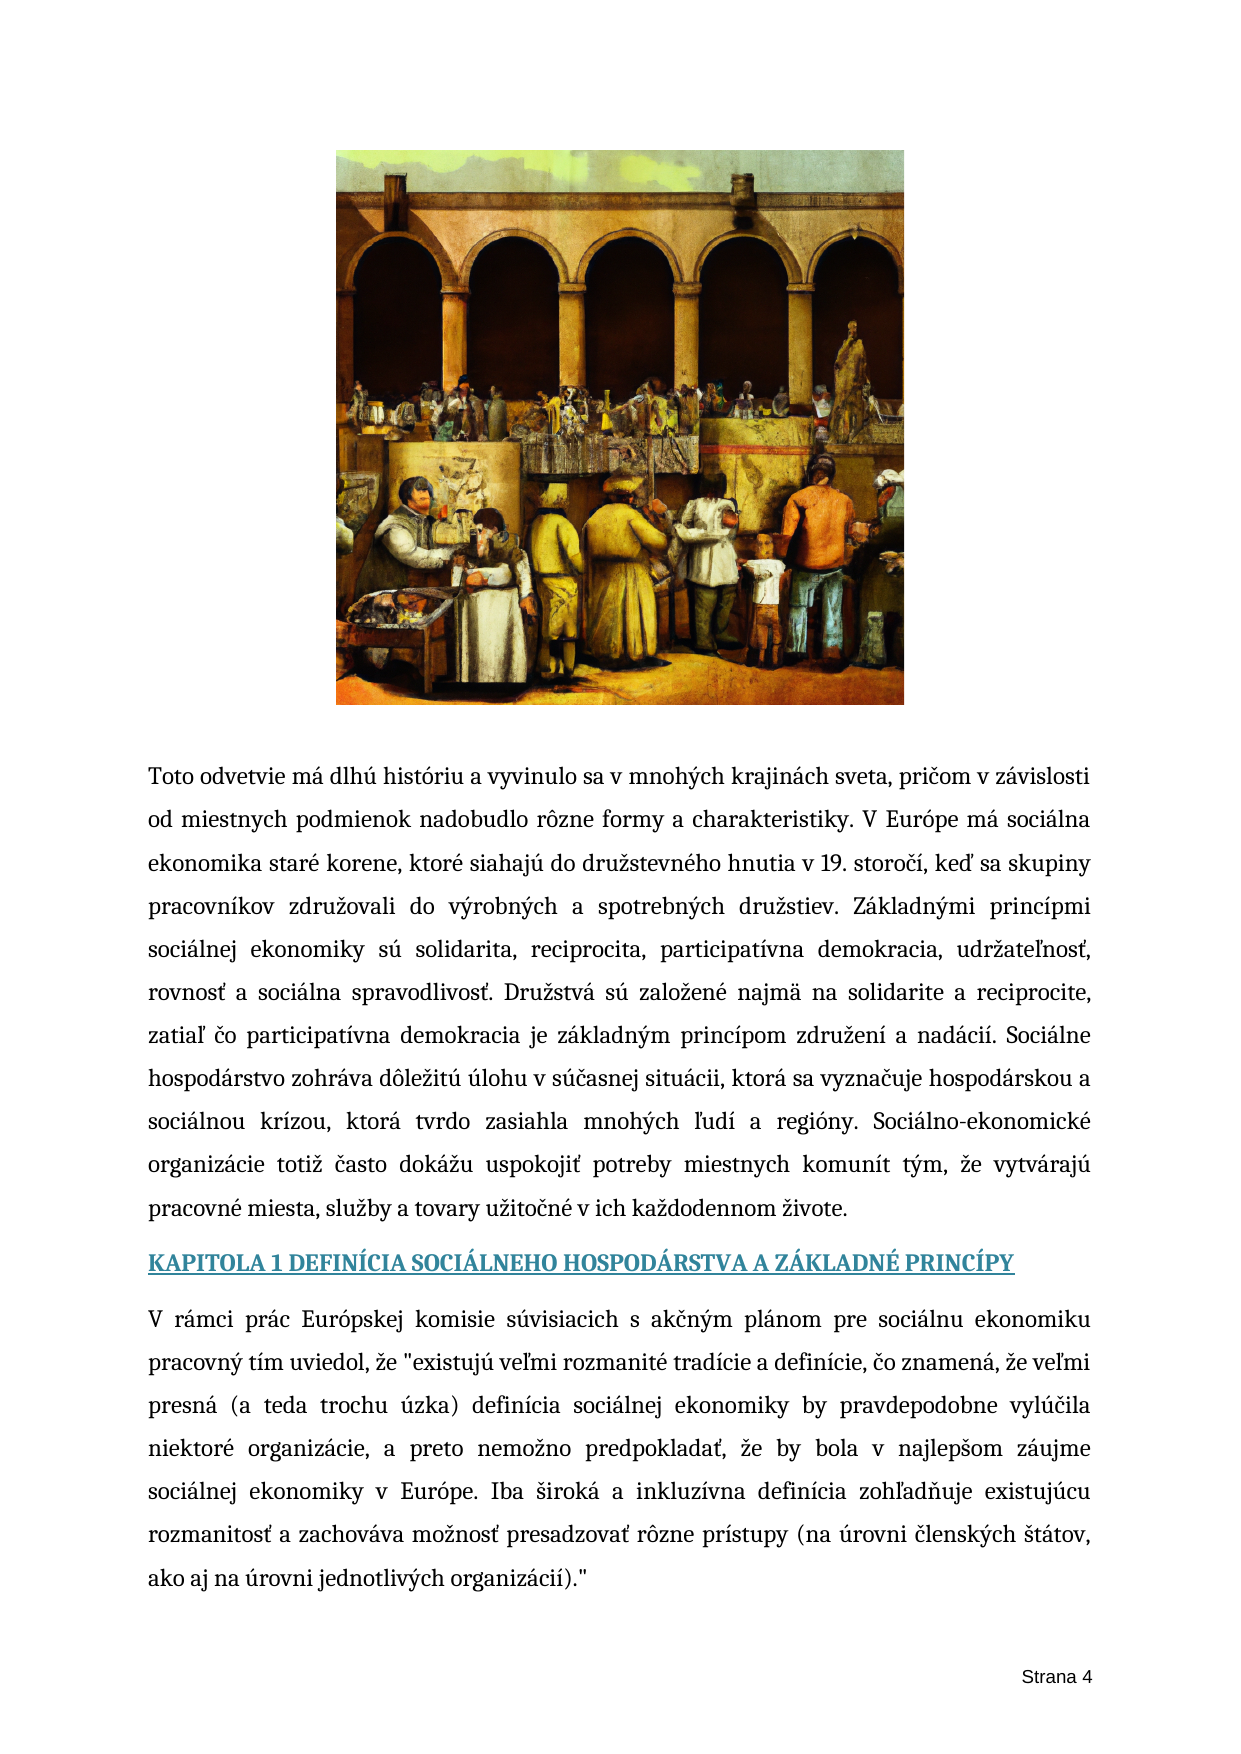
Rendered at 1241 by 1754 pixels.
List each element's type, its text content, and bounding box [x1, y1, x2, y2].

subtitle Kapitola 1 definícia sociálneho hospodárstva a základné princípy [148, 1249, 1092, 1278]
text Toto odvetvie má dlhú históriu a vyvinulo sa v mnohých krajinách sveta, pričom v závislosti od miestnych podmienok nadobudlo rôzne formy a charakteristiky. V Európe má sociálna ekonomika staré korene, ktoré siahajú do družstevného hnutia v 19. storočí, keď sa skupiny pracovníkov združovali do výrobných a spotrebných družstiev. Základnými princípmi sociálnej ekonomiky sú solidarita, reciprocita, participatívna demokracia, udržateľnosť, rovnosť a sociálna spravodlivosť. Družstvá sú založené najmä na solidarite a reciprocite, zatiaľ čo participatívna demokracia je základným princípom združení a nadácií. Sociálne hospodárstvo zohráva dôležitú úlohu v súčasnej situácii, ktorá sa vyznačuje hospodárskou a sociálnou krízou, ktorá tvrdo zasiahla mnohých ľudí a regióny. Sociálno-ekonomické organizácie totiž často dokážu uspokojiť potreby miestnych komunít tým, že vytvárajú pracovné miesta, služby a tovary užitočné v ich každodennom živote. [148, 762, 1092, 1222]
picture [336, 150, 905, 705]
text V rámci prác Európskej komisie súvisiacich s akčným plánom pre sociálnu ekonomiku pracovný tím uviedol, že "existujú veľmi rozmanité tradície a definície, čo znamená, že veľmi presná (a teda trochu úzka) definícia sociálnej ekonomiky by pravdepodobne vylúčila niektoré organizácie, a preto nemožno predpokladať, že by bola v najlepšom záujme sociálnej ekonomiky v Európe. Iba široká a inkluzívna definícia zohľadňuje existujúcu rozmanitosť a zachováva možnosť presadzovať rôzne prístupy (na úrovni členských štátov, ako aj na úrovni jednotlivých organizácií)." [148, 1305, 1092, 1592]
